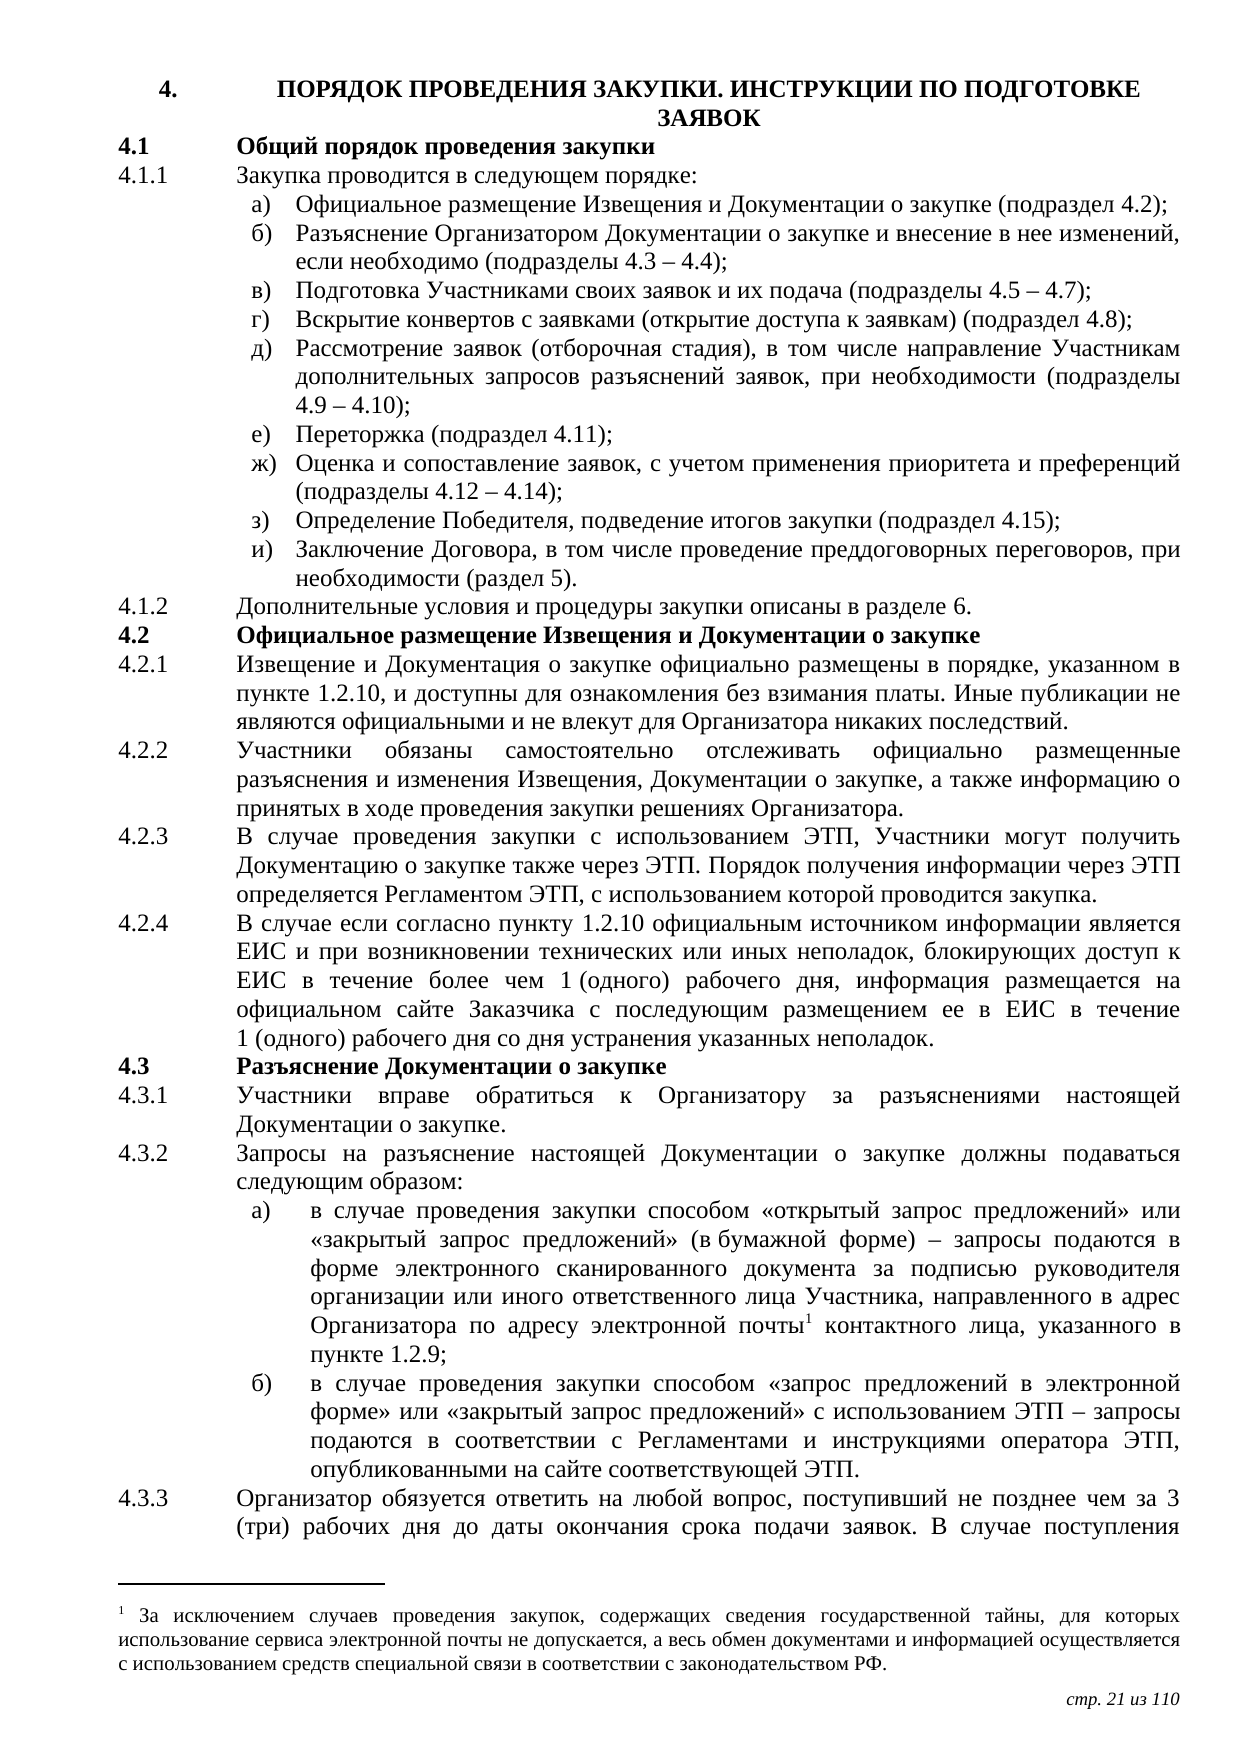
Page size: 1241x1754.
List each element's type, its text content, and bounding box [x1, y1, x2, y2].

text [118, 1483, 1181, 1540]
subtitle Общий порядок проведения закупки [118, 131, 1181, 160]
text Запросы на разъяснение настоящей Документации о закупке должны подаваться следующим образом: [118, 1138, 1181, 1195]
text Извещение и Документация о закупке официально размещены в порядке, указанном в пункте 1.2.10, и доступны для ознакомления без взимания платы. Иные публикации не являются официальными и не влекут для Организатора никаких последствий. [118, 649, 1181, 735]
subtitle Разъяснение Документации о закупке [118, 1051, 1181, 1080]
text Дополнительные условия и процедуры закупки описаны в разделе 6. [118, 591, 1181, 620]
subtitle Официальное размещение Извещения и Документации о закупке [118, 620, 1181, 649]
list Определение Победителя, подведение итогов закупки (подраздел 4.15); [251, 505, 1181, 534]
subtitle ПОРЯДОК ПРОВЕДЕНИЯ ЗАКУПКИ. ИНСТРУКЦИИ ПО ПОДГОТОВКЕ ЗАЯВОК [118, 74, 1181, 131]
text Участники вправе обратиться к Организатору за разъяснениями настоящей Документации о закупке. [118, 1080, 1181, 1138]
list Заключение Договора, в том числе проведение преддоговорных переговоров, при необходимости (раздел 5). [251, 534, 1181, 591]
text в случае проведения закупки способом «запрос предложений в электронной форме» или «закрытый запрос предложений» с использованием ЭТП – запросы подаются в соответствии с Регламентами и инструкциями оператора ЭТП, опубликованными на сайте соответствующей ЭТП. [251, 1368, 1181, 1483]
list Официальное размещение Извещения и Документации о закупке (подраздел 4.2); [251, 189, 1181, 218]
list Переторжка (подраздел 4.11); [251, 419, 1181, 448]
list Вскрытие конвертов с заявками (открытие доступа к заявкам) (подраздел 4.8); [251, 304, 1181, 333]
text В случае проведения закупки с использованием ЭТП, Участники могут получить Документацию о закупке также через ЭТП. Порядок получения информации через ЭТП определяется Регламентом ЭТП, с использованием которой проводится закупка. [118, 821, 1181, 908]
text В случае если согласно пункту 1.2.10 официальным источником информации является ЕИС и при возникновении технических или иных неполадок, блокирующих доступ к ЕИС в течение более чем 1 (одного) рабочего дня, информация размещается на официальном сайте Заказчика с последующим размещением ее в ЕИС в течение 1 (одного) рабочего дня со дня устранения указанных неполадок. [118, 908, 1181, 1051]
text в случае проведения закупки способом «открытый запрос предложений» или «закрытый запрос предложений» (в бумажной форме) – запросы подаются в форме электронного сканированного документа за подписью руководителя организации или иного ответственного лица Участника, направленного в адрес Организатора по адресу электронной почты контактного лица, указанного в пункте 1.2.9; [251, 1195, 1181, 1368]
list Оценка и сопоставление заявок, с учетом применения приоритета и преференций (подразделы 4.12 – 4.14); [251, 448, 1181, 505]
list Подготовка Участниками своих заявок и их подача (подразделы 4.5 – 4.7); [251, 275, 1181, 304]
text Закупка проводится в следующем порядке: [118, 160, 1181, 189]
text Участники обязаны самостоятельно отслеживать официально размещенные разъяснения и изменения Извещения, Документации о закупке, а также информацию о принятых в ходе проведения закупки решениях Организатора. [118, 735, 1181, 821]
list Разъяснение Организатором Документации о закупке и внесение в нее изменений, если необходимо (подразделы 4.3 – 4.4); [251, 218, 1181, 275]
list Рассмотрение заявок (отборочная стадия), в том числе направление Участникам дополнительных запросов разъяснений заявок, при необходимости (подразделы 4.9 – 4.10); [251, 333, 1181, 419]
